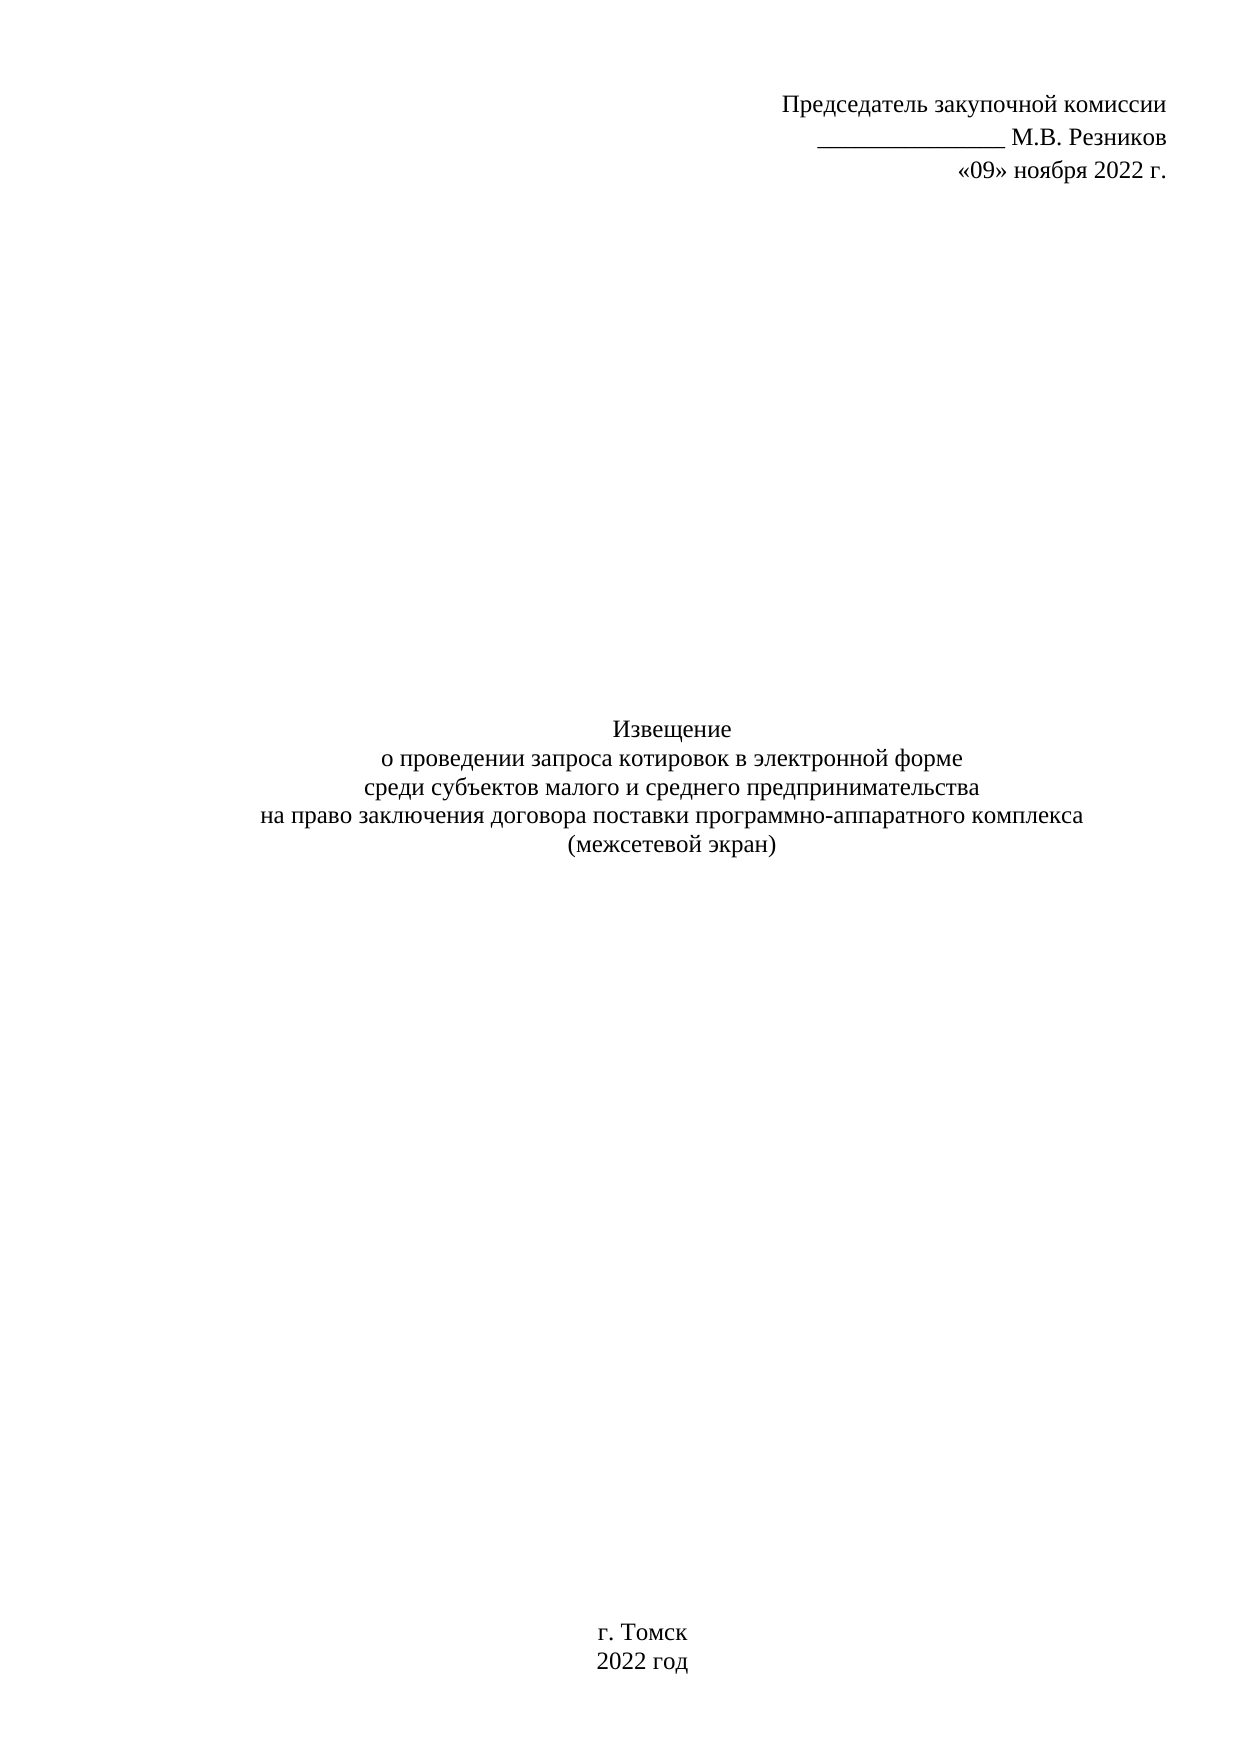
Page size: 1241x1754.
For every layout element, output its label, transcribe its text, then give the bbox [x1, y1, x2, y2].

text 2022 год [118, 1646, 1167, 1675]
text (межсетевой экран) [118, 829, 1167, 858]
text «09» ноября 2022 г. [118, 155, 1167, 183]
text среди субъектов малого и среднего предпринимательства [118, 772, 1167, 801]
text на право заключения договора поставки программно-аппаратного комплекса [118, 801, 1167, 829]
text _______________ М.В. Резников [118, 122, 1167, 150]
text Извещение [118, 714, 1167, 743]
text Председатель закупочной комиссии [118, 89, 1167, 117]
text о проведении запроса котировок в электронной форме [118, 743, 1167, 772]
text г. Томск [118, 1617, 1167, 1646]
